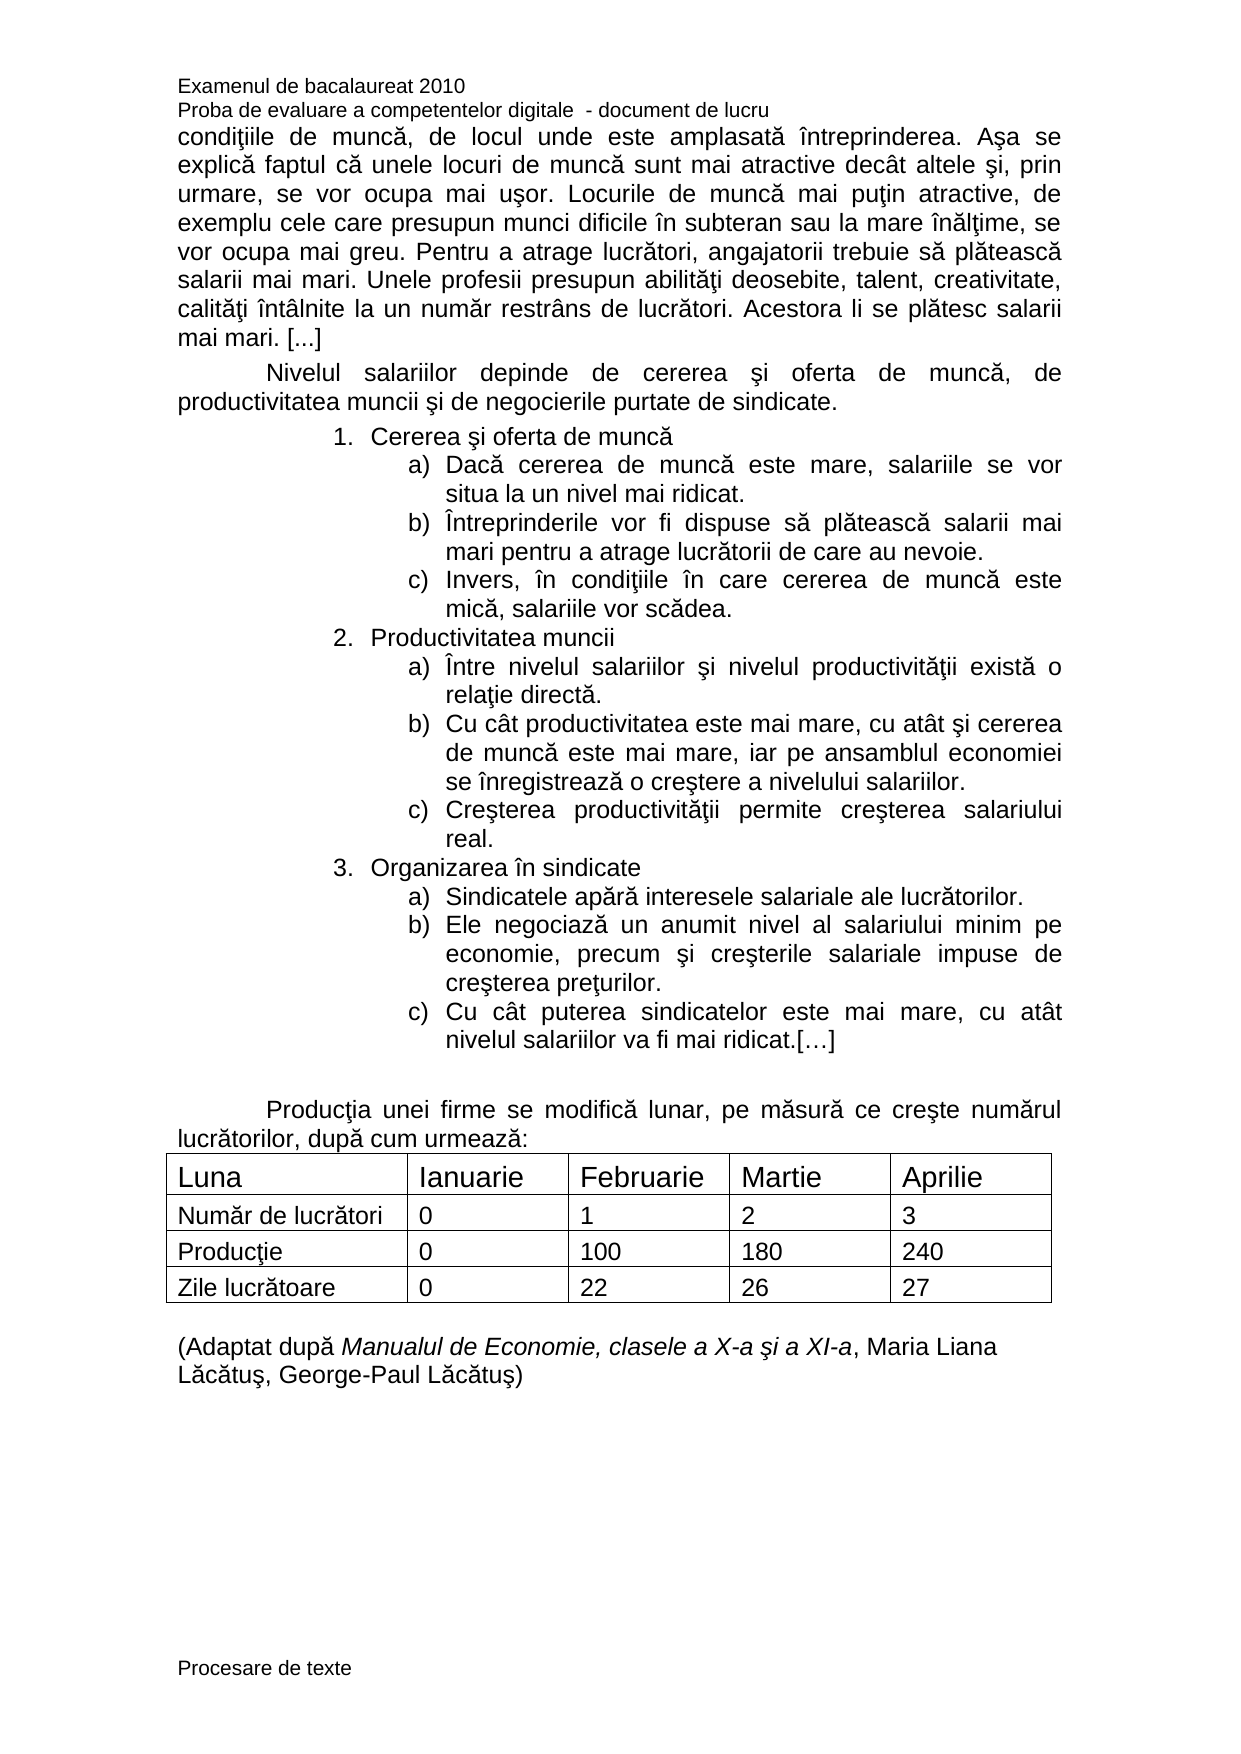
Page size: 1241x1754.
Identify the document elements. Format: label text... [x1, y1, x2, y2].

table_cell 27 [891, 1267, 1051, 1302]
text (Adaptat după Manualul de Economie, clasele a X-a şi a XI-a, Maria Liana Lăcătuş, George-Paul Lăcătuş) [177, 1332, 1063, 1389]
table_cell 100 [569, 1231, 729, 1266]
table_header Februarie [569, 1154, 729, 1194]
table_cell 1 [569, 1195, 729, 1230]
list Cu cât puterea sindicatelor este mai mare, cu atât nivelul salariilor va fi mai ridicat.[…] [408, 997, 1063, 1054]
table_cell 0 [408, 1267, 568, 1302]
table_cell Zile lucrătoare [167, 1267, 407, 1302]
list Întreprinderile vor fi dispuse să plătească salarii mai mari pentru a atrage lucrătorii de care au nevoie. [408, 508, 1063, 566]
list Organizarea în sindicate [333, 853, 1063, 882]
table_header Ianuarie [408, 1154, 568, 1194]
table_cell Producţie [167, 1231, 407, 1266]
list Invers, în condiţiile în care cererea de muncă este mică, salariile vor scădea. [408, 566, 1063, 623]
table_cell Număr de lucrători [167, 1195, 407, 1230]
text Producţia unei firme se modifică lunar, pe măsură ce creşte numărul lucrătorilor, după cum urmează: [177, 1096, 1063, 1153]
table_cell 22 [569, 1267, 729, 1302]
list Productivitatea muncii [333, 623, 1063, 652]
table_cell 26 [730, 1267, 890, 1302]
list Ele negociază un anumit nivel al salariului minim pe economie, precum şi creşterile salariale impuse de creşterea preţurilor. [408, 911, 1063, 997]
list Cu cât productivitatea este mai mare, cu atât şi cererea de muncă este mai mare, iar pe ansamblul economiei se înregistrează o creştere a nivelului salariilor. [408, 709, 1063, 796]
text Nivelul salariilor depinde de cererea şi oferta de muncă, de productivitatea muncii şi de negocierile purtate de sindicate. [177, 358, 1063, 416]
table_header Aprilie [891, 1154, 1051, 1194]
table_cell 240 [891, 1231, 1051, 1266]
list Cererea şi oferta de muncă [333, 422, 1063, 451]
list Creşterea productivităţii permite creşterea salariului real. [408, 796, 1063, 853]
list Dacă cererea de muncă este mare, salariile se vor situa la un nivel mai ridicat. [408, 451, 1063, 508]
list Sindicatele apără interesele salariale ale lucrătorilor. [408, 882, 1063, 911]
table_cell 0 [408, 1195, 568, 1230]
table_header Luna [167, 1154, 407, 1194]
table_cell 3 [891, 1195, 1051, 1230]
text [177, 122, 1063, 352]
table_cell 2 [730, 1195, 890, 1230]
table_header Martie [730, 1154, 890, 1194]
table_cell 180 [730, 1231, 890, 1266]
table_cell 0 [408, 1231, 568, 1266]
list Între nivelul salariilor şi nivelul productivităţii există o relaţie directă. [408, 652, 1063, 709]
